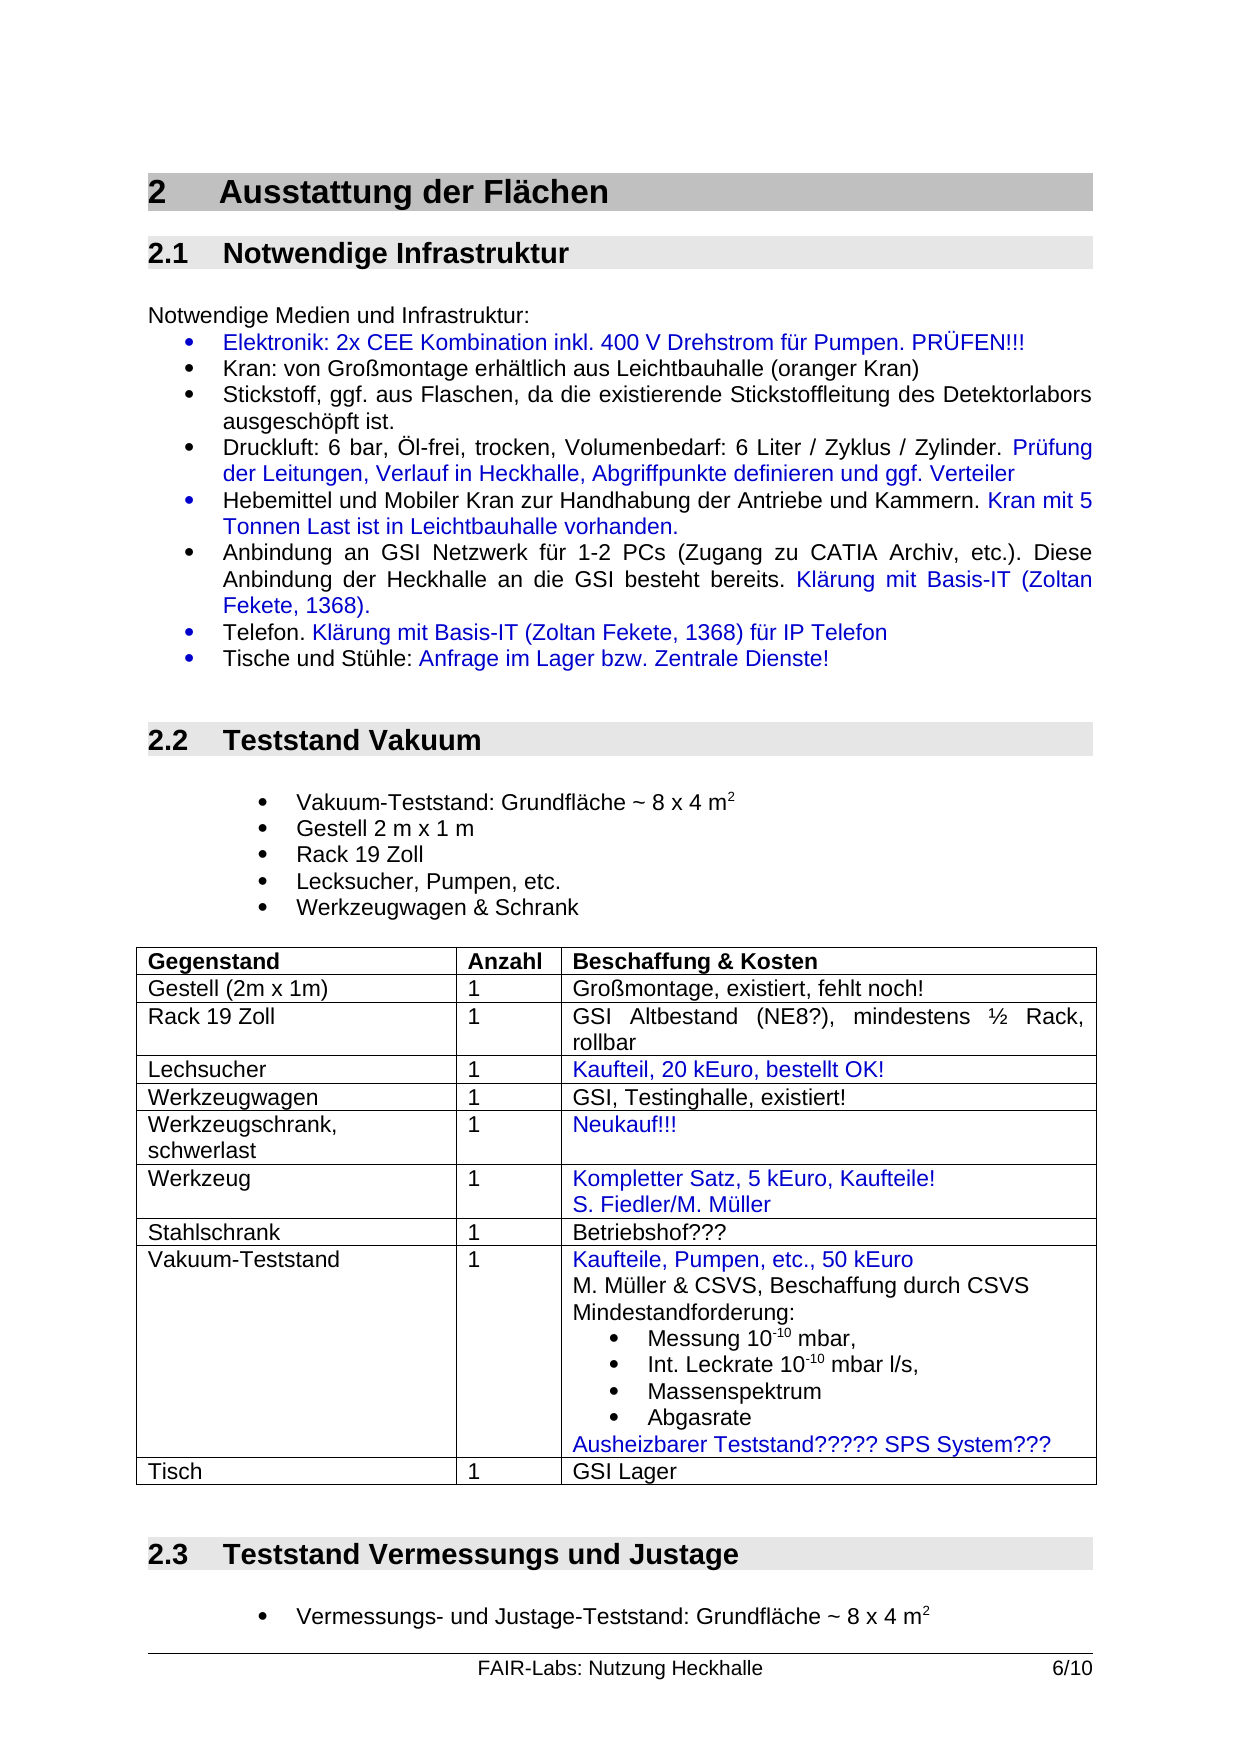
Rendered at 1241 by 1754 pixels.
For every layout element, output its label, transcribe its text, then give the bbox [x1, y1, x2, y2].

table_cell GSI Altbestand (NE8?), mindestens ½ Rack, rollbar [562, 1003, 1096, 1055]
list Druckluft: 6 bar, Öl-frei, trocken, Volumenbedarf: 6 Liter / Zyklus / Zylinder. Prüfung der Leitungen, Verlauf in Heckhalle, Abgriffpunkte definieren und ggf. Verteiler [185, 434, 1093, 487]
table_cell Werkzeugwagen [137, 1084, 456, 1110]
list Telefon. Klärung mit Basis-IT (Zoltan Fekete, 1368) für IP Telefon [185, 618, 1093, 645]
list Vermessungs- und Justage-Teststand: Grundfläche ~ 8 x 4 m2 [258, 1603, 1093, 1629]
text Notwendige Medien und Infrastruktur: [148, 302, 1093, 328]
table_cell Großmontage, existiert, fehlt noch! [562, 975, 1096, 1002]
table_cell Kaufteile, Pumpen, etc., 50 kEuro M. Müller & CSVS, Beschaffung durch CSVS Mindestandforderung: Messung 10-10 mbar, Int. Leckrate 10-10 mbar l/s, Massenspektrum Abgasrate Ausheizbarer Teststand????? SPS System??? [562, 1246, 1096, 1457]
table_cell 1 [457, 1458, 561, 1484]
table_cell Neukauf!!! [562, 1111, 1096, 1164]
list Lecksucher, Pumpen, etc. [258, 868, 1093, 894]
subtitle Teststand Vermessungs und Justage [148, 1537, 1093, 1570]
list Werkzeugwagen & Schrank [258, 894, 1093, 920]
table_cell GSI, Testinghalle, existiert! [562, 1084, 1096, 1110]
table_cell Stahlschrank [137, 1219, 456, 1245]
list Vakuum-Teststand: Grundfläche ~ 8 x 4 m2 [258, 789, 1093, 815]
table_cell Gestell (2m x 1m) [137, 975, 456, 1002]
table_cell 1 [457, 975, 561, 1002]
table_cell Kompletter Satz, 5 kEuro, Kaufteile! S. Fiedler/M. Müller [562, 1165, 1096, 1218]
table_cell GSI Lager [562, 1458, 1096, 1484]
table_cell Vakuum-Teststand [137, 1246, 456, 1457]
table_cell Werkzeug [137, 1165, 456, 1218]
subtitle Teststand Vakuum [148, 722, 1093, 756]
table_cell Lechsucher [137, 1056, 456, 1083]
list Kran: von Großmontage erhältlich aus Leichtbauhalle (oranger Kran) [185, 355, 1093, 381]
table_cell 1 [457, 1056, 561, 1083]
table_cell 1 [457, 1219, 561, 1245]
table_cell Tisch [137, 1458, 456, 1484]
table_header Beschaffung & Kosten [562, 948, 1096, 974]
table_cell 1 [457, 1111, 561, 1164]
table_header Gegenstand [137, 948, 456, 974]
table_cell Rack 19 Zoll [137, 1003, 456, 1055]
subtitle Notwendige Infrastruktur [148, 236, 1093, 269]
list Rack 19 Zoll [258, 841, 1093, 868]
subtitle Ausstattung der Flächen [148, 173, 1093, 211]
table_cell Betriebshof??? [562, 1219, 1096, 1245]
list Elektronik: 2x CEE Kombination inkl. 400 V Drehstrom für Pumpen. PRÜFEN!!! [185, 328, 1093, 355]
table_cell Kaufteil, 20 kEuro, bestellt OK! [562, 1056, 1096, 1083]
table_cell 1 [457, 1003, 561, 1055]
list Anbindung an GSI Netzwerk für 1-2 PCs (Zugang zu CATIA Archiv, etc.). Diese Anbindung der Heckhalle an die GSI besteht bereits. Klärung mit Basis-IT (Zoltan Fekete, 1368). [185, 539, 1093, 618]
table_header Anzahl [457, 948, 561, 974]
list Hebemittel und Mobiler Kran zur Handhabung der Antriebe und Kammern. Kran mit 5 Tonnen Last ist in Leichtbauhalle vorhanden. [185, 487, 1093, 539]
table_cell 1 [457, 1084, 561, 1110]
list Gestell 2 m x 1 m [258, 815, 1093, 841]
table_cell Werkzeugschrank, schwerlast [137, 1111, 456, 1164]
table_cell 1 [457, 1165, 561, 1218]
table_cell 1 [457, 1246, 561, 1457]
list Stickstoff, ggf. aus Flaschen, da die existierende Stickstoffleitung des Detektorlabors ausgeschöpft ist. [185, 381, 1093, 434]
list Tische und Stühle: Anfrage im Lager bzw. Zentrale Dienste! [185, 645, 1093, 671]
